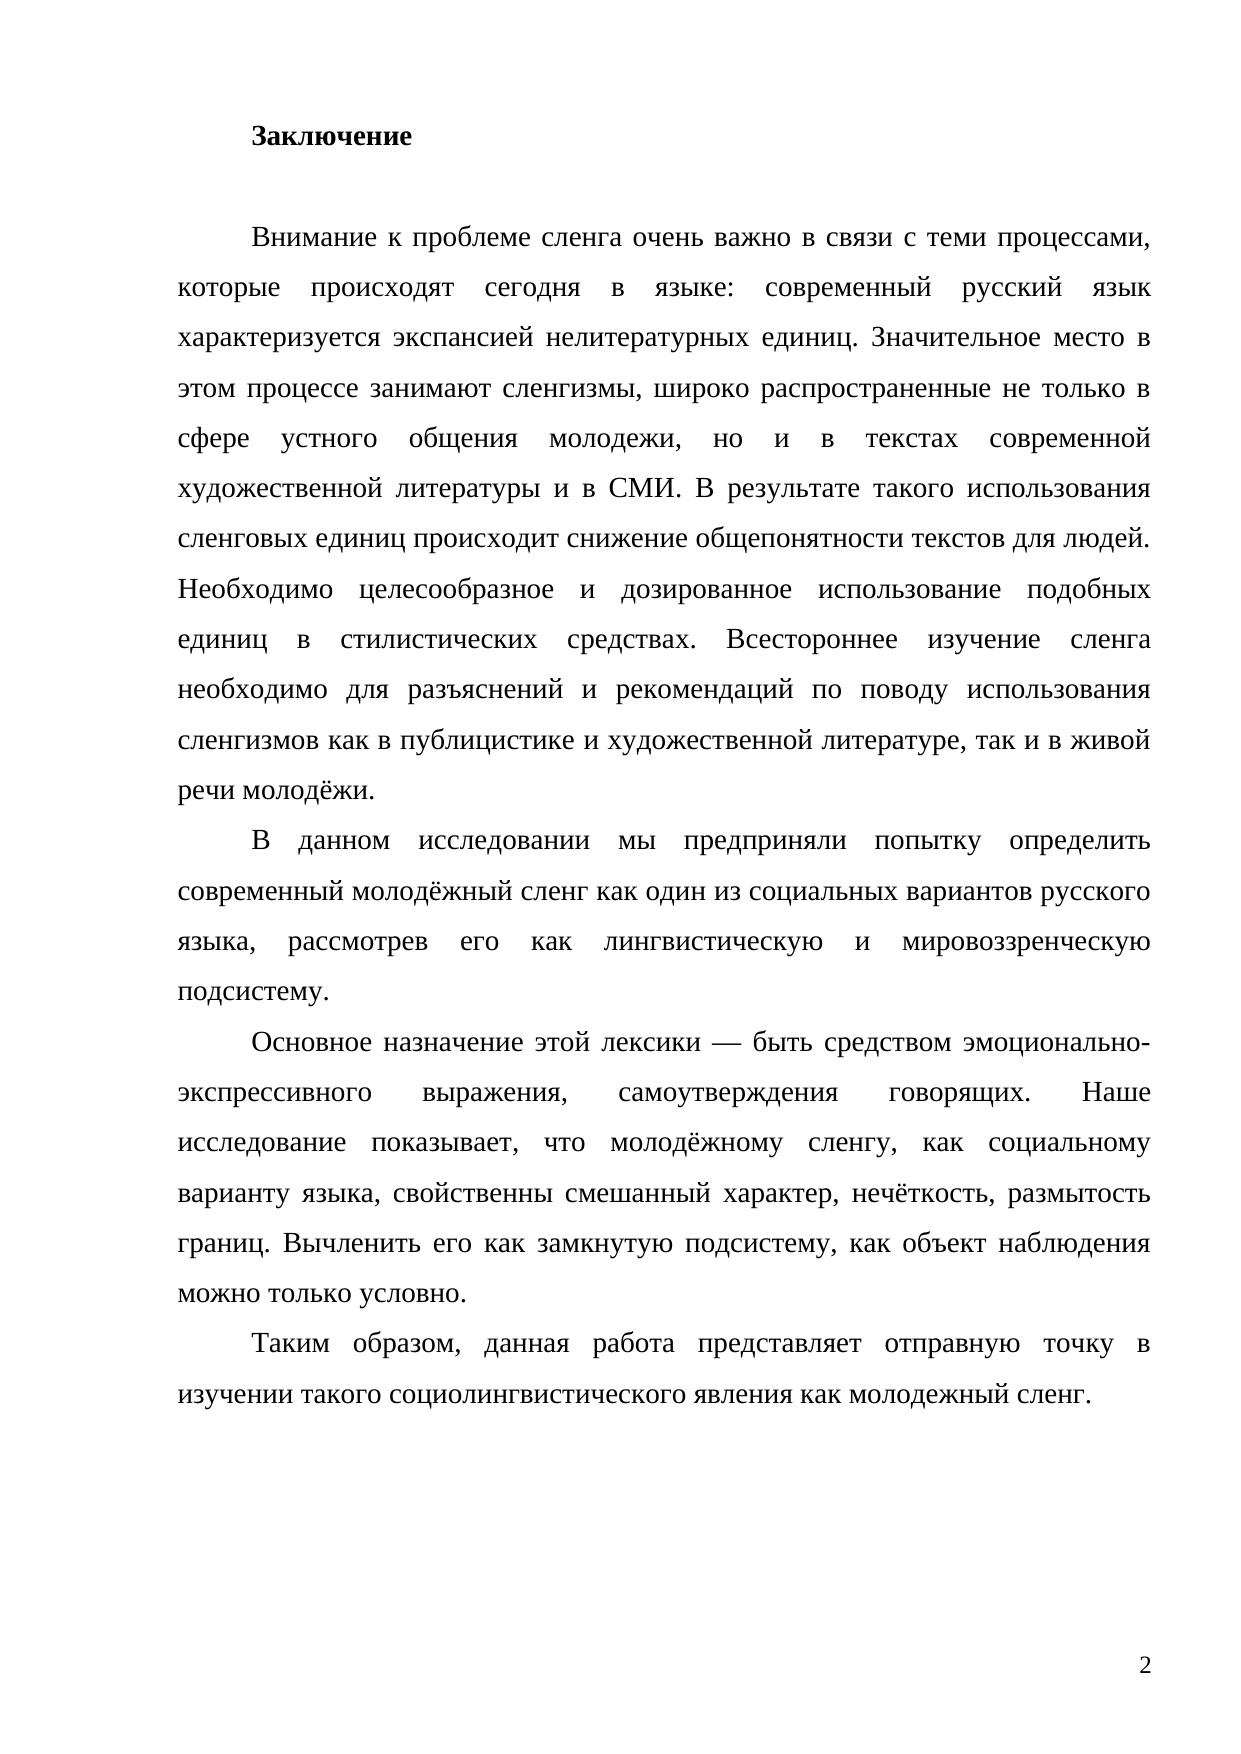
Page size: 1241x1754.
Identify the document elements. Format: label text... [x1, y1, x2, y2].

text Таким образом, данная работа представляет отправную точку в изучении такого социолингвистического явления как молодежный сленг. [177, 1326, 1152, 1409]
text Внимание к проблеме сленга очень важно в связи с теми процессами, которые происходят сегодня в языке: современный русский язык характеризуется экспансией нелитературных единиц. Значительное место в этом процессе занимают сленгизмы, широко распространенные не только в сфере устного общения молодежи, но и в текстах современной художественной литературы и в СМИ. В результате такого использования сленговых единиц происходит снижение общепонятности текстов для людей. Необходимо целесообразное и дозированное использование подобных единиц в стилистических средствах. Всестороннее изучение сленга необходимо для разъяснений и рекомендаций по поводу использования сленгизмов как в публицистике и художественной литературе, так и в живой речи молодёжи. [177, 219, 1152, 806]
text Заключение [177, 118, 1152, 152]
text Основное назначение этой лексики — быть средством эмоционально-экспрессивного выражения, самоутверждения говорящих. Наше исследование показывает, что молодёжному сленгу, как социальному варианту языка, свойственны смешанный характер, нечёткость, размытость границ. Вычленить его как замкнутую подсистему, как объект наблюдения можно только условно. [177, 1024, 1152, 1309]
text В данном исследовании мы предприняли попытку определить современный молодёжный сленг как один из социальных вариантов русского языка, рассмотрев его как лингвистическую и мировоззренческую подсистему. [177, 822, 1152, 1007]
